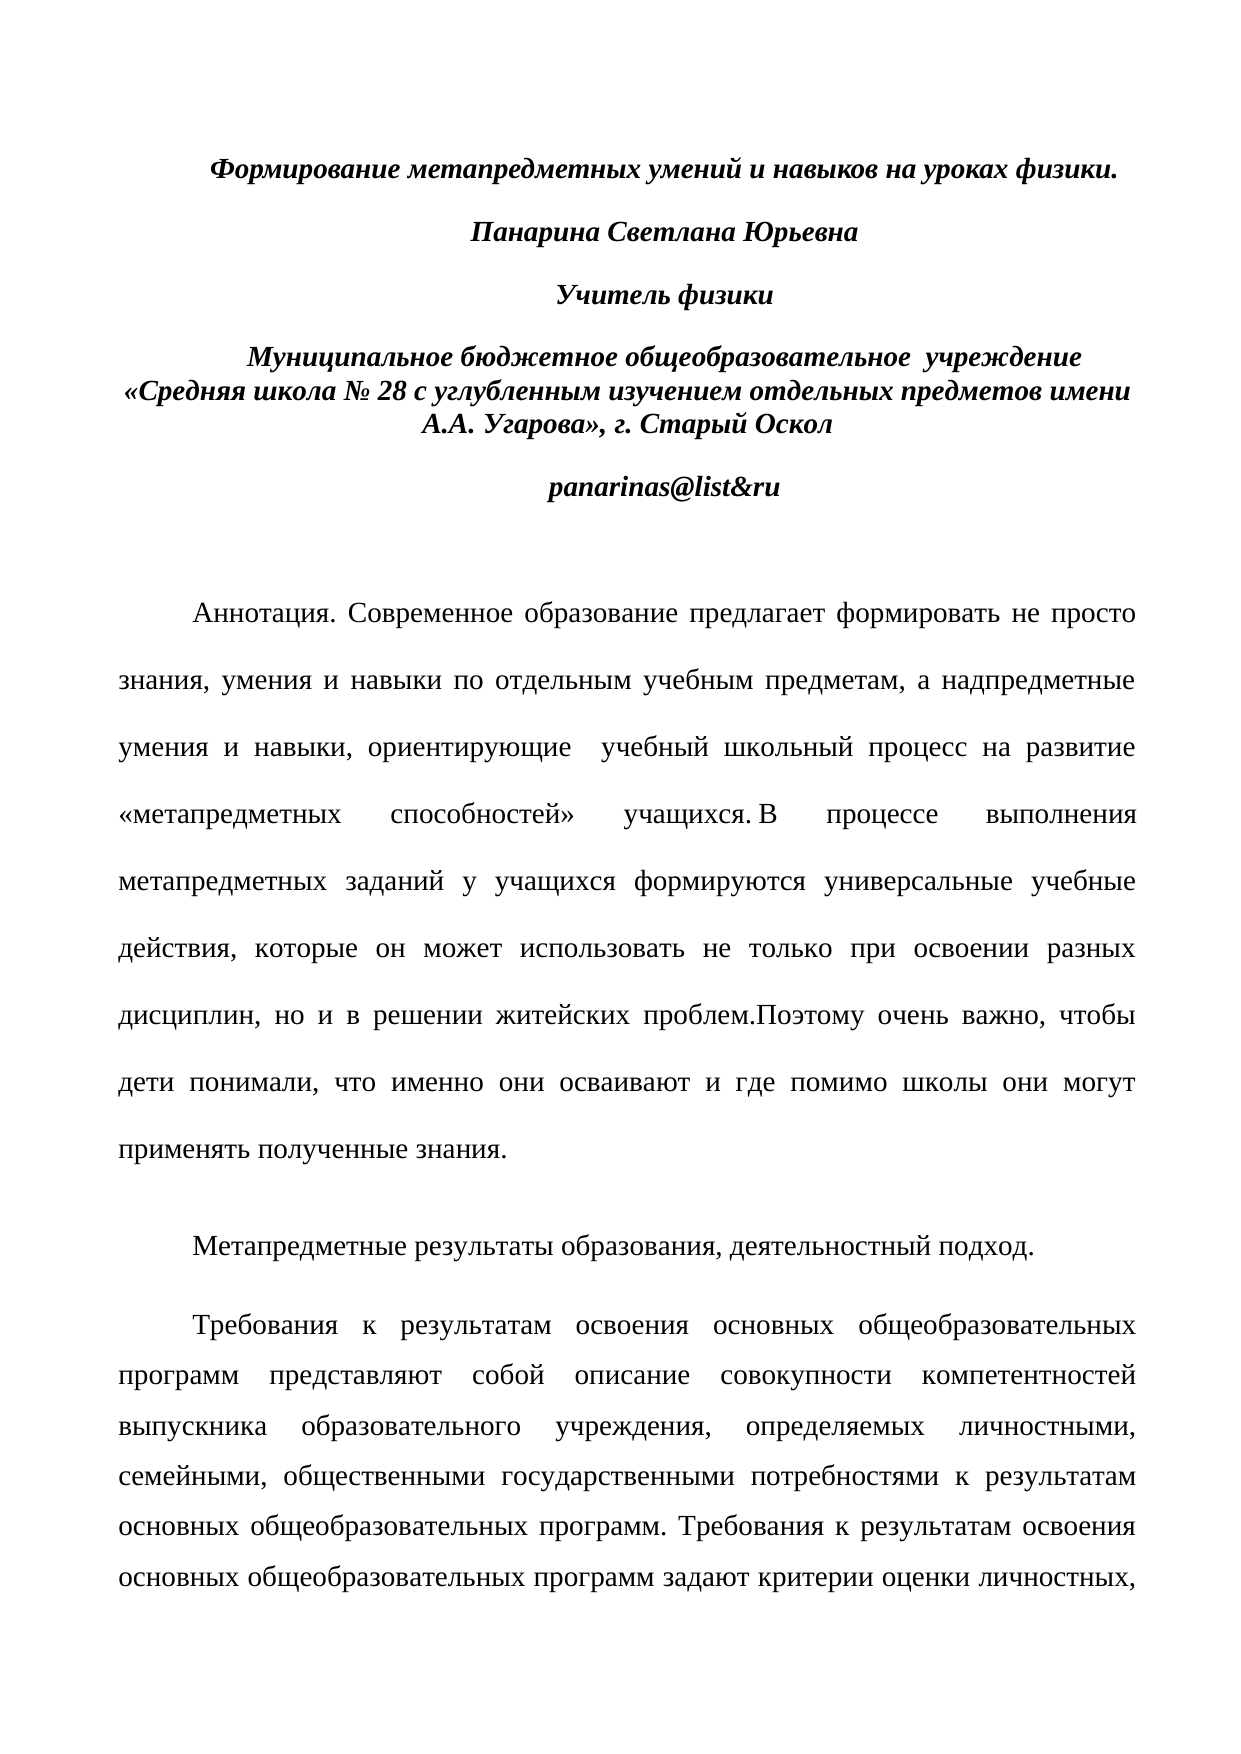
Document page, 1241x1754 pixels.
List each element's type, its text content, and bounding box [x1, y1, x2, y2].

text Муниципальное бюджетное общеобразовательное учреждение «Средняя школа № 28 с углубленным изучением отдельных предметов имени А.А. Угарова», г. Старый Оскол [118, 339, 1137, 440]
text panarinas@list&ru [118, 469, 1137, 503]
text Учитель физики [118, 277, 1137, 310]
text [118, 1307, 1137, 1592]
text Формирование метапредметных умений и навыков на уроках физики. [118, 151, 1137, 185]
text Метапредметные результаты образования, деятельностный подход. [118, 1228, 1137, 1261]
text Панарина Светлана Юрьевна [118, 214, 1137, 248]
text Аннотация. Современное образование предлагает формировать не просто знания, умения и навыки по отдельным учебным предметам, а надпредметные умения и навыки, ориентирующие учебный школьный процесс на развитие «метапредметных способностей» учащихся. В процессе выполнения метапредметных заданий у учащихся формируются универсальные учебные действия, которые он может использовать не только при освоении разных дисциплин, но и в решении житейских проблем.Поэтому очень важно, чтобы дети понимали, что именно они осваивают и где помимо школы они могут применять полученные знания. [118, 595, 1137, 1165]
